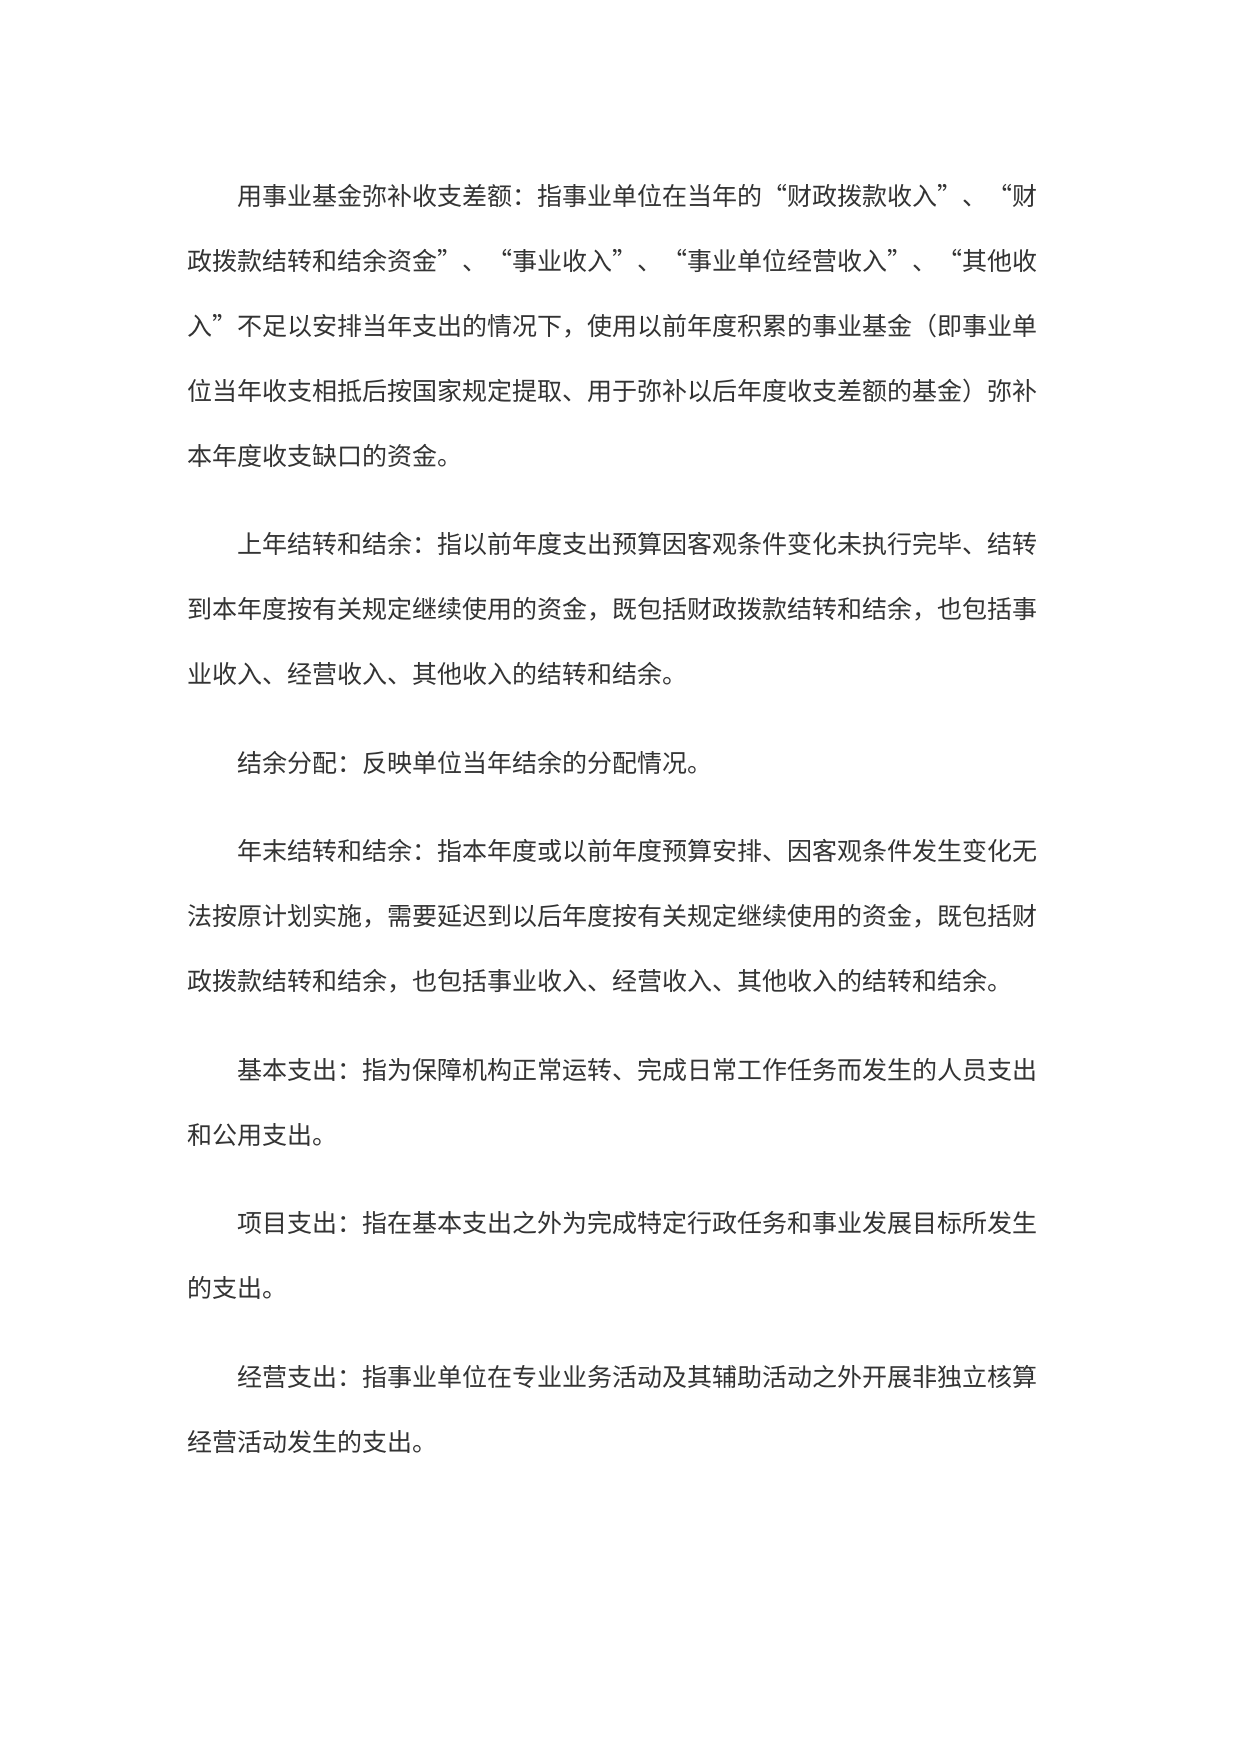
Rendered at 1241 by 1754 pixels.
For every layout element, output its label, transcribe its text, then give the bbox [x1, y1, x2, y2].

text 年末结转和结余：指本年度或以前年度预算安排、因客观条件发生变化无法按原计划实施，需要延迟到以后年度按有关规定继续使用的资金，既包括财政拨款结转和结余，也包括事业收入、经营收入、其他收入的结转和结余。 [187, 817, 1053, 1012]
text 结余分配：反映单位当年结余的分配情况。 [187, 729, 1053, 794]
text 项目支出：指在基本支出之外为完成特定行政任务和事业发展目标所发生的支出。 [187, 1189, 1053, 1319]
text 基本支出：指为保障机构正常运转、完成日常工作任务而发生的人员支出和公用支出。 [187, 1036, 1053, 1166]
text 上年结转和结余：指以前年度支出预算因客观条件变化未执行完毕、结转到本年度按有关规定继续使用的资金，既包括财政拨款结转和结余，也包括事业收入、经营收入、其他收入的结转和结余。 [187, 510, 1053, 705]
text 经营支出：指事业单位在专业业务活动及其辅助活动之外开展非独立核算经营活动发生的支出。 [187, 1343, 1053, 1473]
text 用事业基金弥补收支差额：指事业单位在当年的“财政拨款收入”、“财政拨款结转和结余资金”、“事业收入”、“事业单位经营收入”、“其他收入”不足以安排当年支出的情况下，使用以前年度积累的事业基金（即事业单位当年收支相抵后按国家规定提取、用于弥补以后年度收支差额的基金）弥补本年度收支缺口的资金。 [187, 162, 1053, 487]
